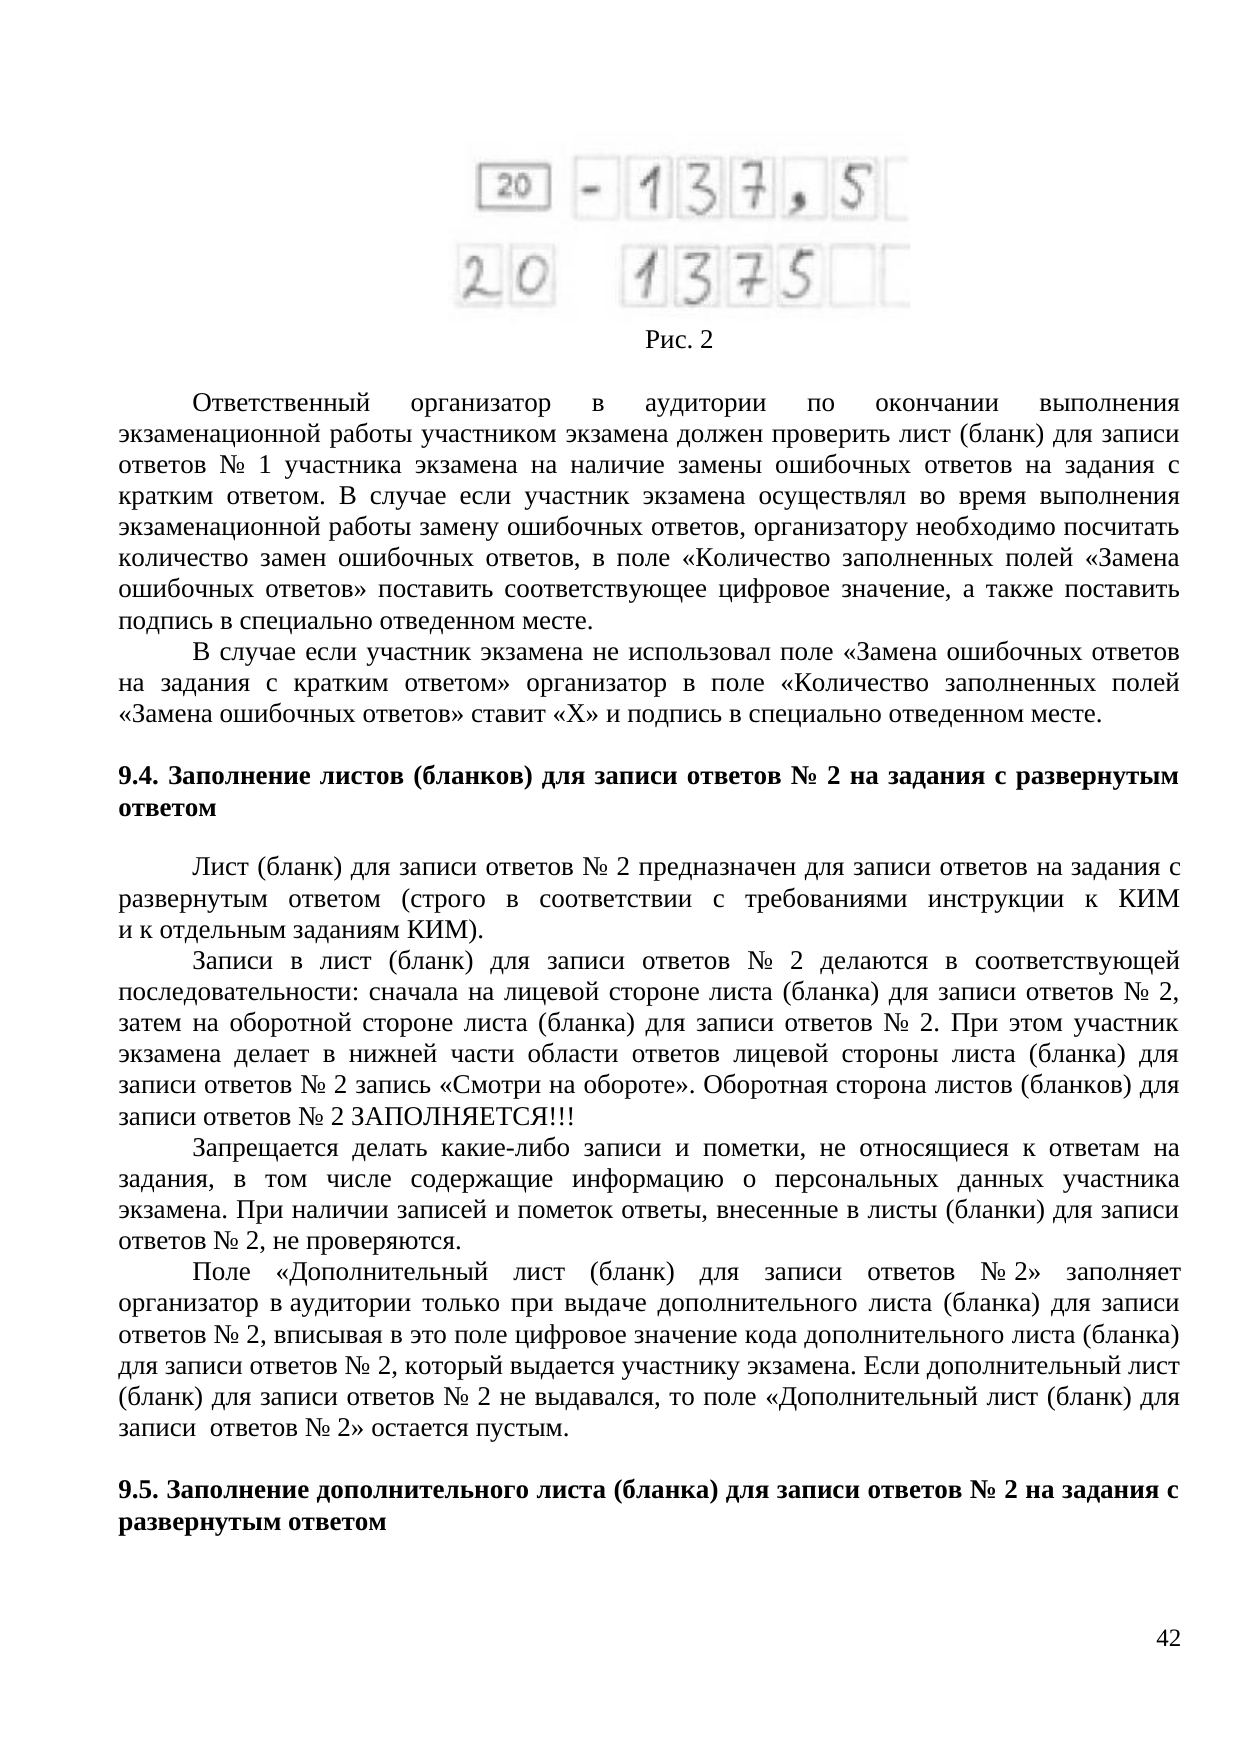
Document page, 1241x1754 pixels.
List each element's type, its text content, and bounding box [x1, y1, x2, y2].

subtitle 9.5. Заполнение дополнительного листа (бланка) для записи ответов № 2 на задания с развернутым ответом [118, 1473, 1181, 1536]
text Рис. 2 [118, 323, 1181, 354]
text Поле «Дополнительный лист (бланк) для записи ответов № 2» заполняет организатор в аудитории только при выдаче дополнительного листа (бланка) для записи ответов № 2, вписывая в это поле цифровое значение кода дополнительного листа (бланка) для записи ответов № 2, который выдается участнику экзамена. Если дополнительный лист (бланк) для записи ответов № 2 не выдавался, то поле «Дополнительный лист (бланк) для записи ответов № 2» остается пустым. [118, 1255, 1181, 1442]
text Ответственный организатор в аудитории по окончании выполнения экзаменационной работы участником экзамена должен проверить лист (бланк) для записи ответов № 1 участника экзамена на наличие замены ошибочных ответов на задания с кратким ответом. В случае если участник экзамена осуществлял во время выполнения экзаменационной работы замену ошибочных ответов, организатору необходимо посчитать количество замен ошибочных ответов, в поле «Количество заполненных полей «Замена ошибочных ответов» поставить соответствующее цифровое значение, а также поставить подпись в специально отведенном месте. [118, 386, 1181, 635]
subtitle 9.4. Заполнение листов (бланков) для записи ответов № 2 на задания с развернутым ответом [118, 759, 1181, 822]
text Записи в лист (бланк) для записи ответов № 2 делаются в соответствующей последовательности: сначала на лицевой стороне листа (бланка) для записи ответов № 2, затем на оборотной стороне листа (бланка) для записи ответов № 2. При этом участник экзамена делает в нижней части области ответов лицевой стороны листа (бланка) для записи ответов № 2 запись «Смотри на обороте». Оборотная сторона листов (бланков) для записи ответов № 2 ЗАПОЛНЯЕТСЯ!!! [118, 944, 1181, 1131]
text В случае если участник экзамена не использовал поле «Замена ошибочных ответов на задания с кратким ответом» организатор в поле «Количество заполненных полей «Замена ошибочных ответов» ставит «Х» и подпись в специально отведенном месте. [118, 635, 1181, 728]
text Запрещается делать какие-либо записи и пометки, не относящиеся к ответам на задания, в том числе содержащие информацию о персональных данных участника экзамена. При наличии записей и пометок ответы, внесенные в листы (бланки) для записи ответов № 2, не проверяются. [118, 1131, 1181, 1255]
text Лист (бланк) для записи ответов № 2 предназначен для записи ответов на задания с развернутым ответом (строго в соответствии с требованиями инструкции к КИМ и к отдельным заданиям КИМ). [118, 851, 1181, 944]
